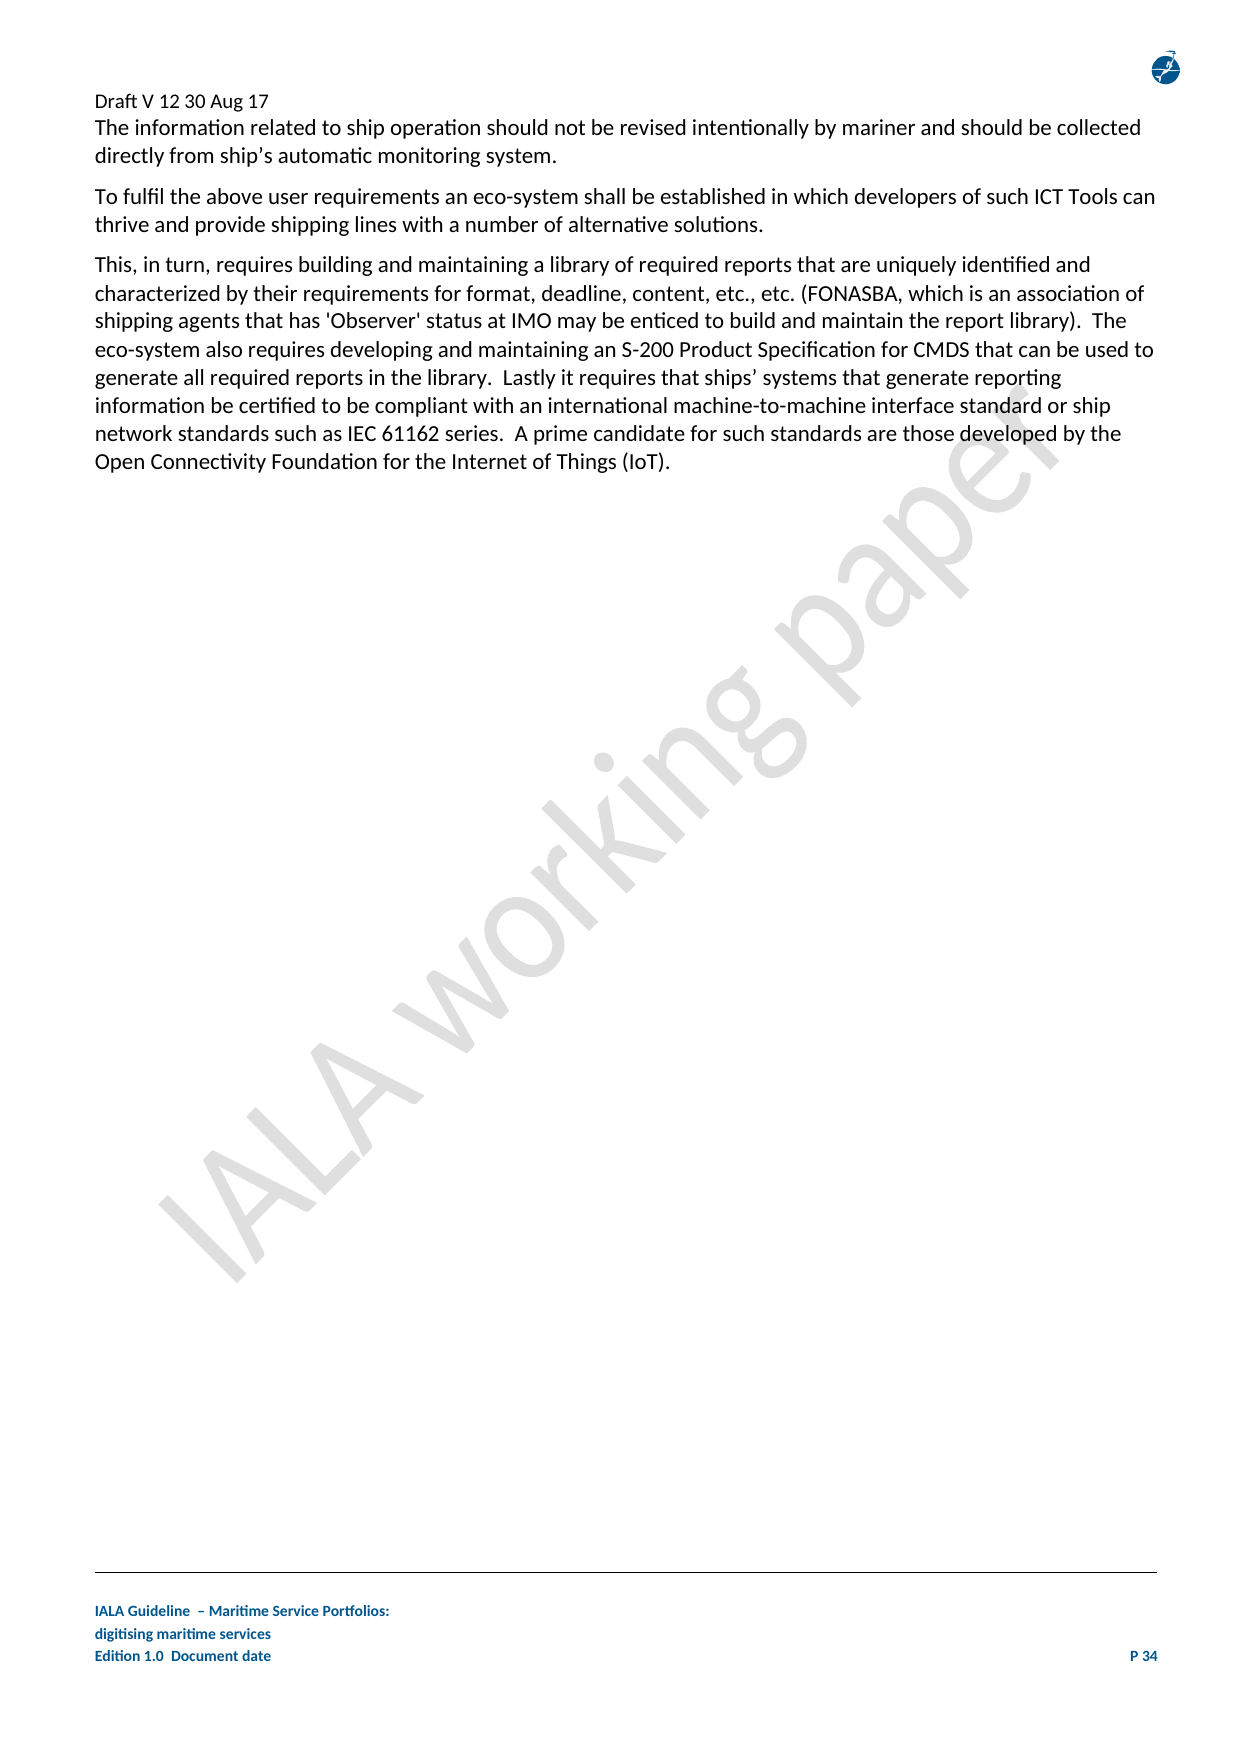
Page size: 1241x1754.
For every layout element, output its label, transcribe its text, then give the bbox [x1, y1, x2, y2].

text To fulfil the above user requirements an eco-system shall be established in which developers of such ICT Tools can thrive and provide shipping lines with a number of alternative solutions. [94, 182, 1157, 238]
text The information related to ship operation should not be revised intentionally by mariner and should be collected directly from ship’s automatic monitoring system. [94, 113, 1157, 169]
picture [1120, 0, 1239, 119]
text This, in turn, requires building and maintaining a library of required reports that are uniquely identified and characterized by their requirements for format, deadline, content, etc., etc. (FONASBA, which is an association of shipping agents that has 'Observer' status at IMO may be enticed to build and maintain the report library). The eco-system also requires developing and maintaining an S-200 Product Specification for CMDS that can be used to generate all required reports in the library. Lastly it requires that ships’ systems that generate reporting information be certified to be compliant with an international machine-to-machine interface standard or ship network standards such as IEC 61162 series. A prime candidate for such standards are those developed by the Open Connectivity Foundation for the Internet of Things (IoT). [94, 251, 1157, 475]
